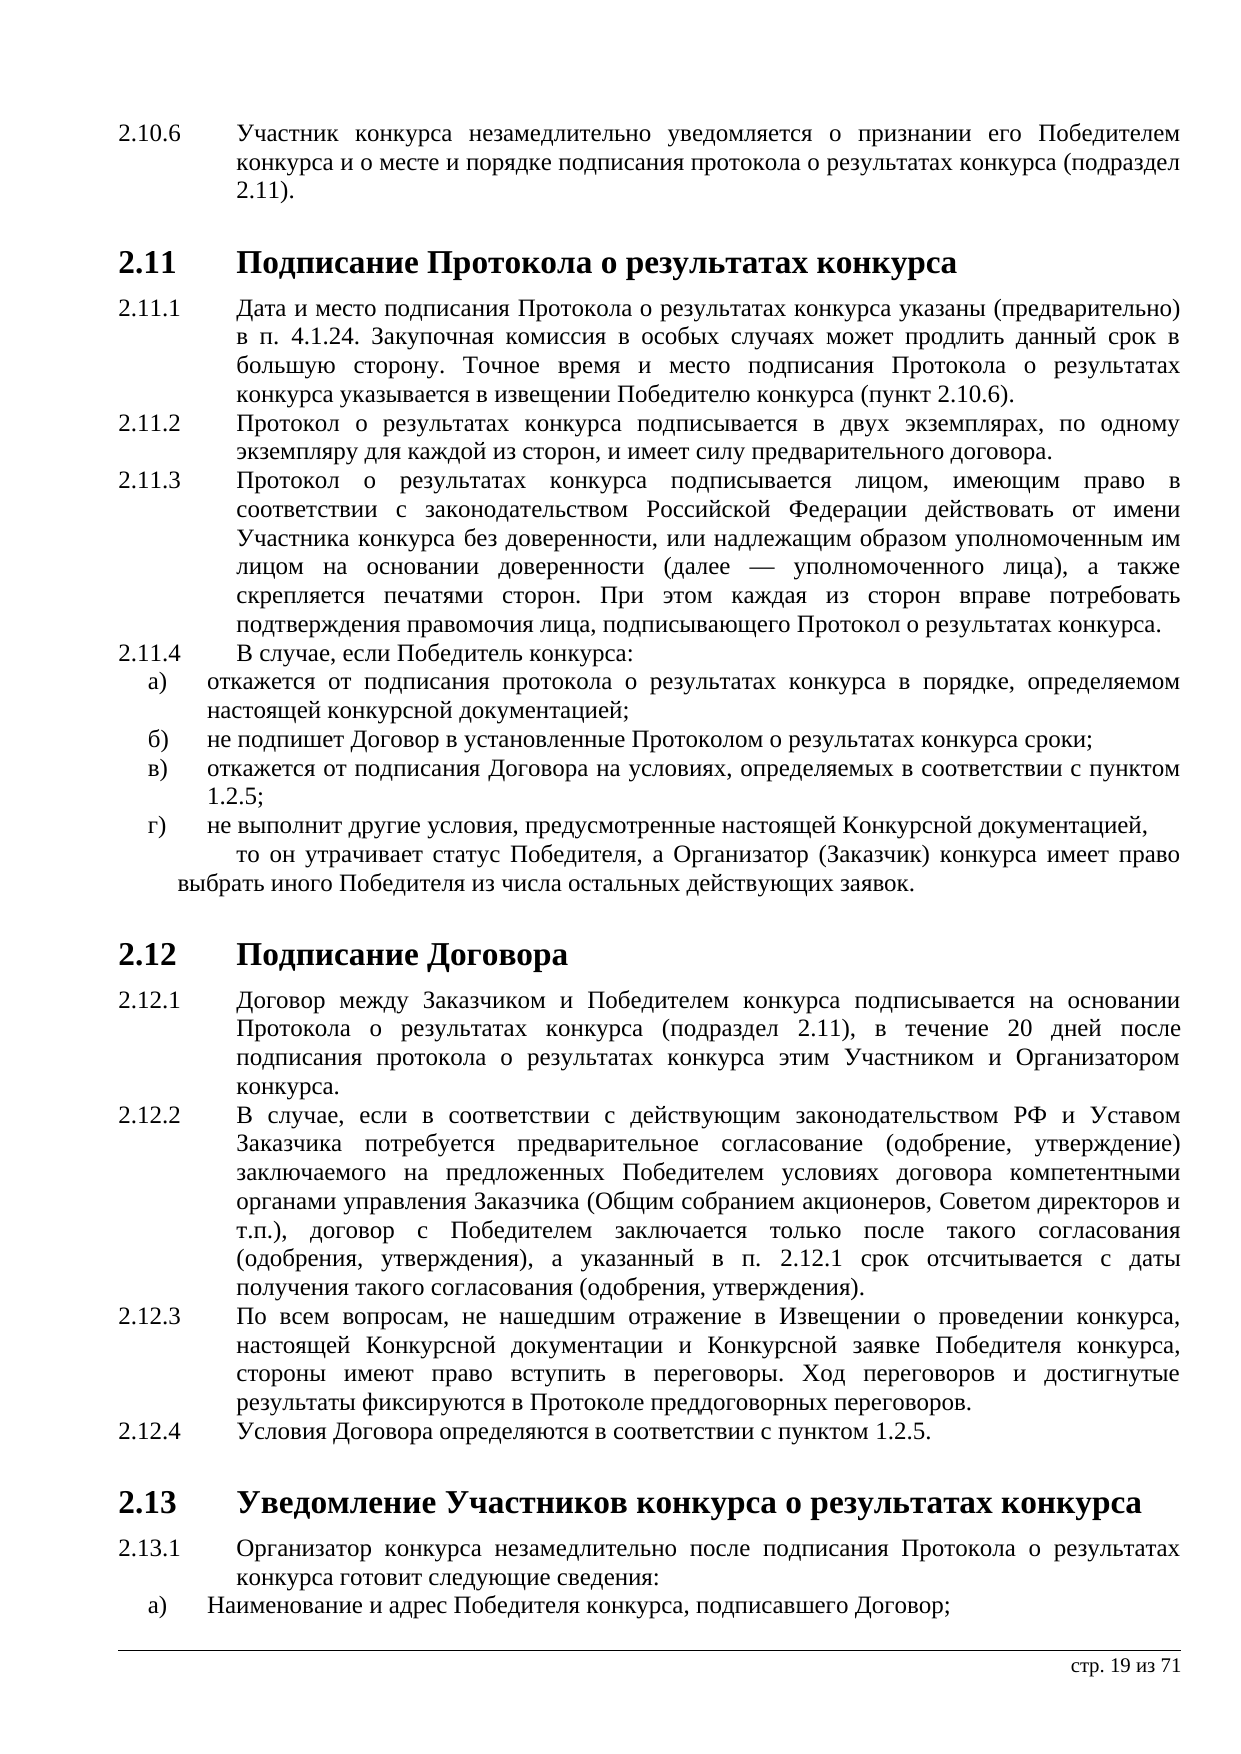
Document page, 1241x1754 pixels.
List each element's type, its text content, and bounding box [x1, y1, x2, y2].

text Дата и место подписания Протокола о результатах конкурса указаны (предварительно) в п. 4.1.24. Закупочная комиссия в особых случаях может продлить данный срок в большую сторону. Точное время и место подписания Протокола о результатах конкурса указывается в извещении Победителю конкурса (пункт 2.10.6). [118, 293, 1181, 408]
text В случае, если Победитель конкурса: [118, 638, 1181, 666]
text В случае, если в соответствии с действующим законодательством РФ и Уставом Заказчика потребуется предварительное согласование (одобрение, утверждение) заключаемого на предложенных Победителем условиях договора компетентными органами управления Заказчика (Общим собранием акционеров, Советом директоров и т.п.), договор с Победителем заключается только после такого согласования (одобрения, утверждения), а указанный в п. 2.12.1 срок отсчитывается с даты получения такого согласования (одобрения, утверждения). [118, 1100, 1181, 1301]
subtitle Подписание Протокола о результатах конкурса [118, 242, 1181, 280]
text Участник конкурса незамедлительно уведомляется о признании его Победителем конкурса и о месте и порядке подписания протокола о результатах конкурса (подраздел 2.11). [118, 118, 1181, 204]
text откажется от подписания Договора на условиях, определяемых в соответствии с пунктом 1.2.5; [148, 753, 1181, 810]
text Договор между Заказчиком и Победителем конкурса подписывается на основании Протокола о результатах конкурса (подраздел 2.11), в течение 20 дней после подписания протокола о результатах конкурса этим Участником и Организатором конкурса. [118, 985, 1181, 1100]
text откажется от подписания протокола о результатах конкурса в порядке, определяемом настоящей конкурсной документацией; [148, 666, 1181, 724]
text то он утрачивает статус Победителя, а Организатор (Заказчик) конкурса имеет право выбрать иного Победителя из числа остальных действующих заявок. [177, 839, 1181, 896]
text не выполнит другие условия, предусмотренные настоящей Конкурсной документацией, [148, 810, 1181, 839]
text Организатор конкурса незамедлительно после подписания Протокола о результатах конкурса готовит следующие сведения: [118, 1533, 1181, 1591]
text Протокол о результатах конкурса подписывается в двух экземплярах, по одному экземпляру для каждой из сторон, и имеет силу предварительного договора. [118, 408, 1181, 465]
text Условия Договора определяются в соответствии с пунктом 1.2.5. [118, 1416, 1181, 1445]
text Наименование и адрес Победителя конкурса, подписавшего Договор; [148, 1591, 1181, 1619]
text не подпишет Договор в установленные Протоколом о результатах конкурса сроки; [148, 724, 1181, 753]
text По всем вопросам, не нашедшим отражение в Извещении о проведении конкурса, настоящей Конкурсной документации и Конкурсной заявке Победителя конкурса, стороны имеют право вступить в переговоры. Ход переговоров и достигнутые результаты фиксируются в Протоколе преддоговорных переговоров. [118, 1301, 1181, 1416]
text Протокол о результатах конкурса подписывается лицом, имеющим право в соответствии с законодательством Российской Федерации действовать от имени Участника конкурса без доверенности, или надлежащим образом уполномоченным им лицом на основании доверенности (далее — уполномоченного лица), а также скрепляется печатями сторон. При этом каждая из сторон вправе потребовать подтверждения правомочия лица, подписывающего Протокол о результатах конкурса. [118, 465, 1181, 638]
subtitle Уведомление Участников конкурса о результатах конкурса [118, 1482, 1181, 1521]
subtitle Подписание Договора [118, 934, 1181, 972]
